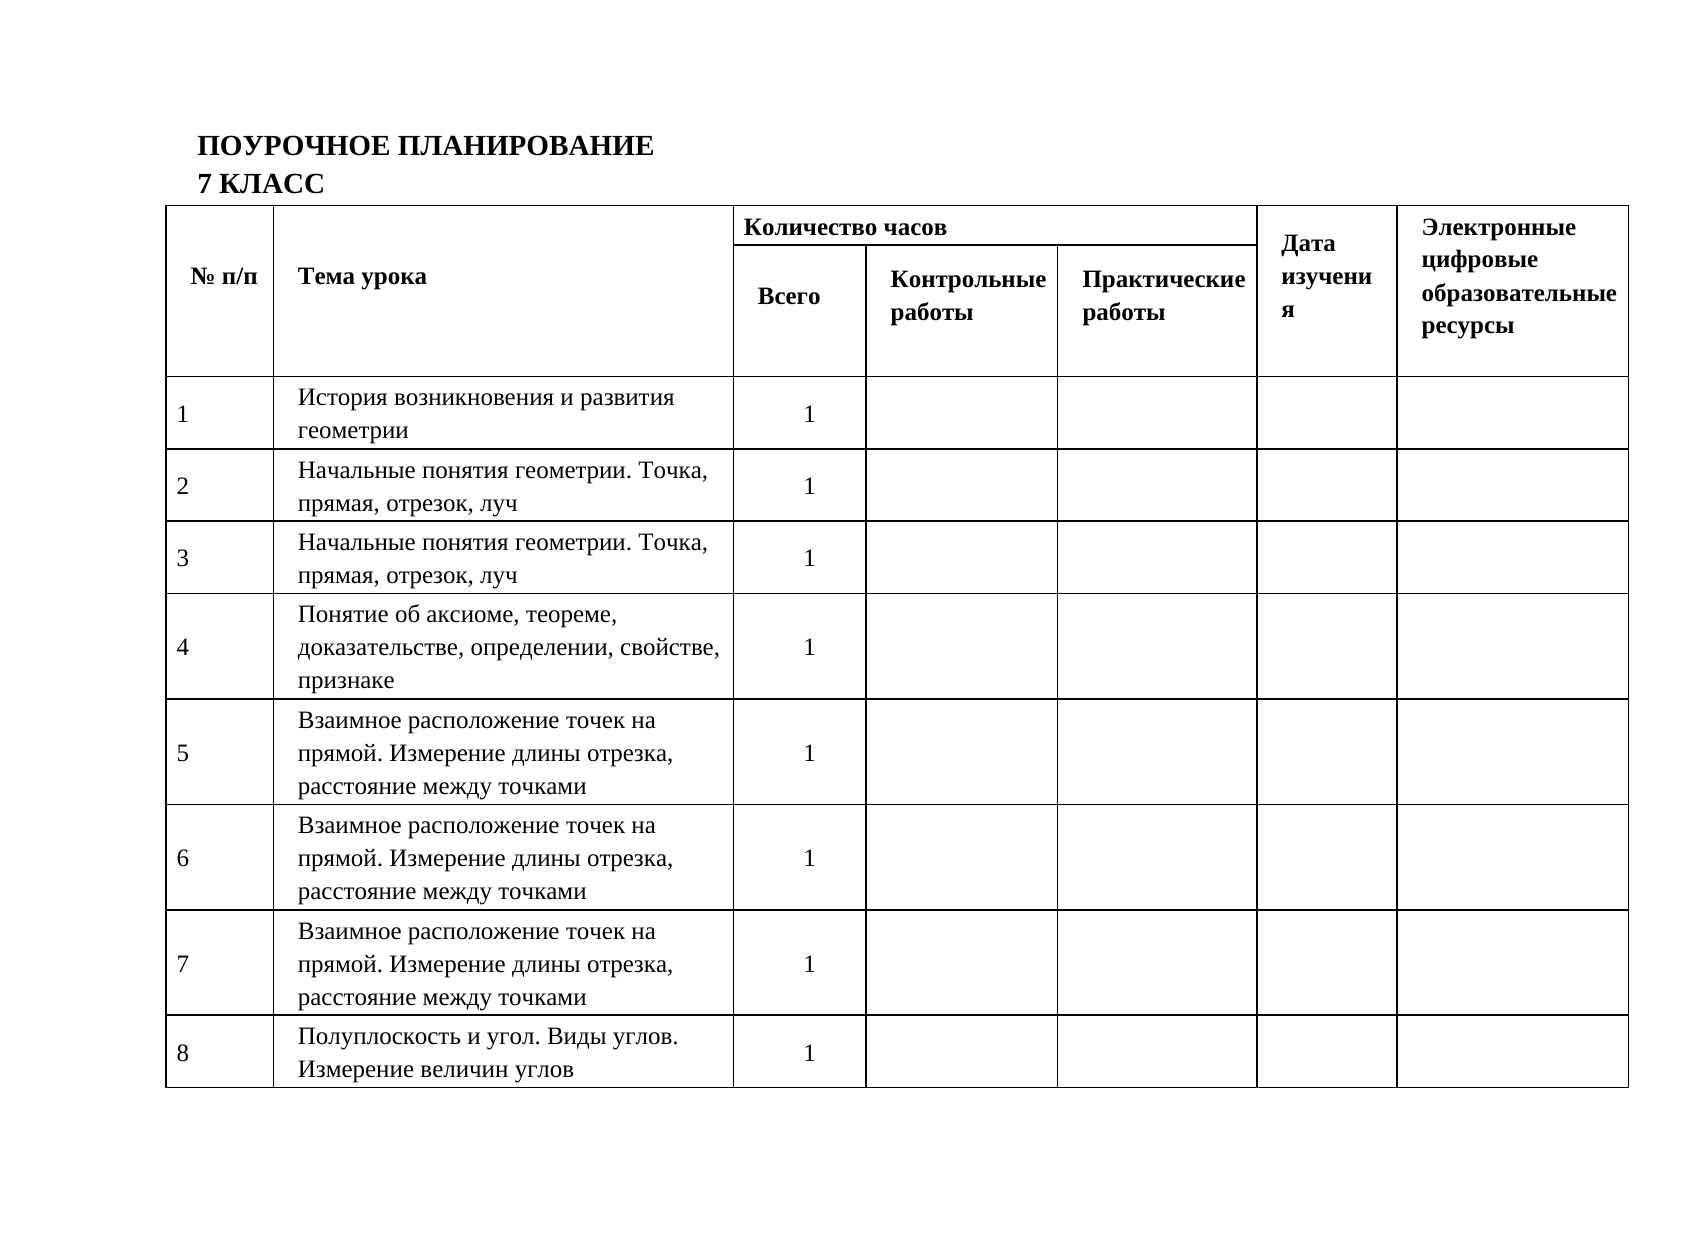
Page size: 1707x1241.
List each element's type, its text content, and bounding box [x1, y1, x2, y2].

table_cell Взаимное расположение точек на прямой. Измерение длины отрезка, расстояние между точками [274, 700, 733, 803]
table_cell [1058, 911, 1256, 1014]
table_cell [1258, 911, 1396, 1014]
table_cell Начальные понятия геометрии. Точка, прямая, отрезок, луч [274, 450, 733, 520]
table_cell 3 [167, 522, 273, 593]
table_cell 4 [167, 594, 273, 698]
table_cell [1398, 522, 1628, 593]
table_cell [1398, 700, 1628, 803]
table_header Тема урока [274, 206, 733, 376]
table_header № п/п [167, 206, 273, 376]
table_cell 1 [734, 1016, 865, 1087]
table_cell [867, 1016, 1057, 1087]
table_cell [1258, 700, 1396, 803]
table_cell [1398, 377, 1628, 448]
table_cell [1398, 911, 1628, 1014]
table_cell [867, 805, 1057, 909]
text 7 КЛАСС [190, 166, 1618, 200]
table_cell [1058, 805, 1256, 909]
table_cell Взаимное расположение точек на прямой. Измерение длины отрезка, расстояние между точками [274, 911, 733, 1014]
table_cell 1 [734, 700, 865, 803]
table_cell [1398, 1016, 1628, 1087]
table_header Электронные цифровые образовательные ресурсы [1398, 206, 1628, 376]
table_cell [867, 450, 1057, 520]
table_cell 8 [167, 1016, 273, 1087]
table_cell [1058, 1016, 1256, 1087]
table_cell [1258, 377, 1396, 448]
table_cell Понятие об аксиоме, теореме, доказательстве, определении, свойстве, признаке [274, 594, 733, 698]
table_cell 1 [734, 522, 865, 593]
table_cell [1058, 700, 1256, 803]
table_cell 1 [734, 805, 865, 909]
table_cell Контрольные работы [867, 246, 1057, 376]
table_cell 2 [167, 450, 273, 520]
table_cell [867, 522, 1057, 593]
table_cell 1 [734, 377, 865, 448]
table_cell [1058, 377, 1256, 448]
table_cell [1058, 522, 1256, 593]
table_cell 6 [167, 805, 273, 909]
table_cell Начальные понятия геометрии. Точка, прямая, отрезок, луч [274, 522, 733, 593]
table_cell 1 [734, 594, 865, 698]
table_cell [1258, 450, 1396, 520]
table_cell [1258, 1016, 1396, 1087]
table_cell Взаимное расположение точек на прямой. Измерение длины отрезка, расстояние между точками [274, 805, 733, 909]
table_cell [867, 911, 1057, 1014]
table_cell [867, 377, 1057, 448]
text ПОУРОЧНОЕ ПЛАНИРОВАНИЕ [190, 128, 1618, 161]
table_cell [867, 594, 1057, 698]
table_cell 1 [734, 450, 865, 520]
table_cell Всего [734, 246, 865, 376]
table_cell Практические работы [1058, 246, 1256, 376]
table_cell [1398, 450, 1628, 520]
table_header Дата изучения [1258, 206, 1396, 376]
table_cell 7 [167, 911, 273, 1014]
table_cell [1258, 522, 1396, 593]
table_cell [1058, 594, 1256, 698]
table_cell 1 [167, 377, 273, 448]
table_cell 5 [167, 700, 273, 803]
table_cell [1398, 594, 1628, 698]
table_cell [867, 700, 1057, 803]
table_cell [1398, 805, 1628, 909]
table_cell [274, 1016, 733, 1087]
table_cell [1058, 450, 1256, 520]
table_cell История возникновения и развития геометрии [274, 377, 733, 448]
table_header Количество часов [734, 206, 1256, 244]
table_cell 1 [734, 911, 865, 1014]
table_cell [1258, 594, 1396, 698]
table_cell [1258, 805, 1396, 909]
